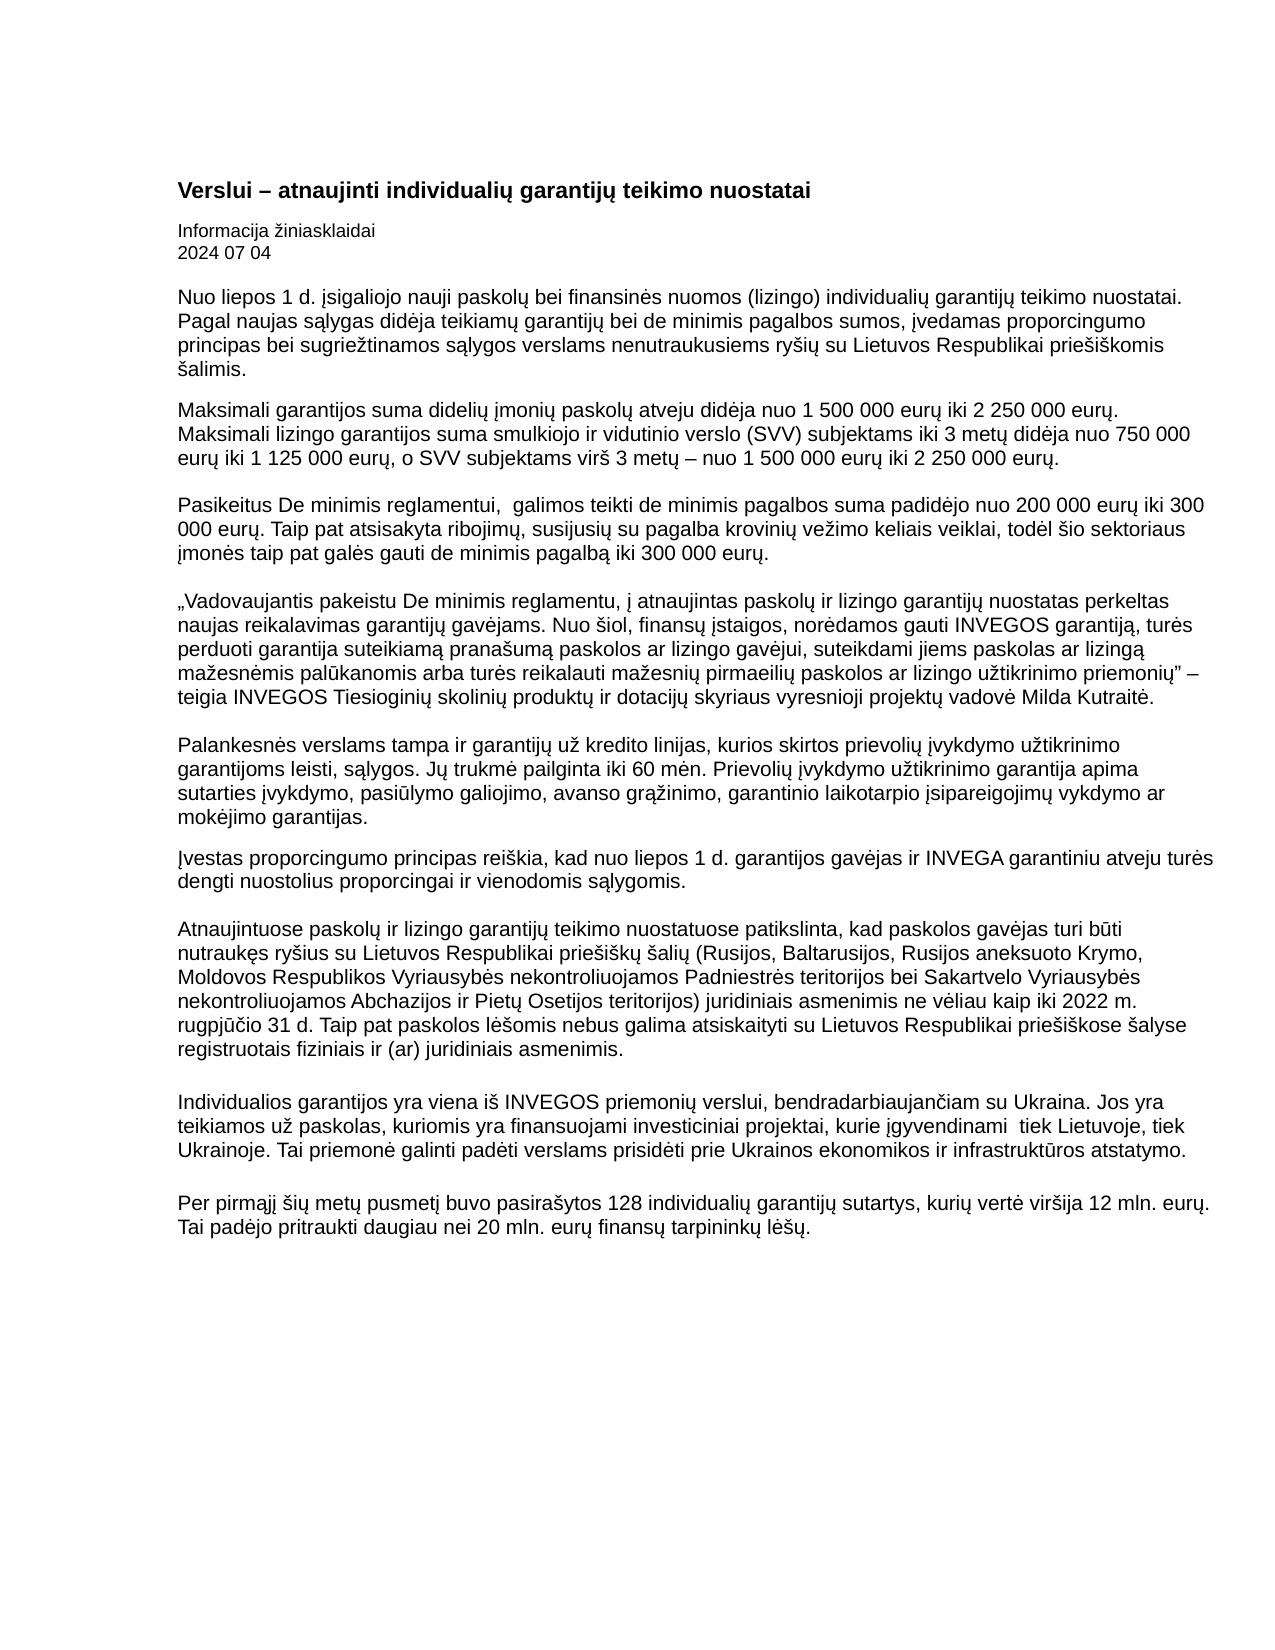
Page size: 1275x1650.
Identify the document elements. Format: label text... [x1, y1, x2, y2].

text Per pirmąjį šių metų pusmetį buvo pasirašytos 128 individualių garantijų sutartys, kurių vertė viršija 12 mln. eurų. Tai padėjo pritraukti daugiau nei 20 mln. eurų finansų tarpininkų lėšų. [177, 1191, 1216, 1239]
text Pasikeitus De minimis reglamentui, galimos teikti de minimis pagalbos suma padidėjo nuo 200 000 eurų iki 300 000 eurų. Taip pat atsisakyta ribojimų, susijusių su pagalba krovinių vežimo keliais veiklai, todėl šio sektoriaus įmonės taip pat galės gauti de minimis pagalbą iki 300 000 eurų. [177, 493, 1216, 565]
text Maksimali garantijos suma didelių įmonių paskolų atveju didėja nuo 1 500 000 eurų iki 2 250 000 eurų. Maksimali lizingo garantijos suma smulkiojo ir vidutinio verslo (SVV) subjektams iki 3 metų didėja nuo 750 000 eurų iki 1 125 000 eurų, o SVV subjektams virš 3 metų – nuo 1 500 000 eurų iki 2 250 000 eurų. [177, 397, 1216, 469]
text Informacija žiniasklaidai [177, 220, 1216, 242]
text Verslui – atnaujinti individualių garantijų teikimo nuostatai [177, 177, 1216, 203]
text Palankesnės verslams tampa ir garantijų už kredito linijas, kurios skirtos prievolių įvykdymo užtikrinimo garantijoms leisti, sąlygos. Jų trukmė pailginta iki 60 mėn. Prievolių įvykdymo užtikrinimo garantija apima sutarties įvykdymo, pasiūlymo galiojimo, avanso grąžinimo, garantinio laikotarpio įsipareigojimų vykdymo ar mokėjimo garantijas. [177, 733, 1216, 829]
text 2024 07 04 [177, 242, 1216, 263]
text Įvestas proporcingumo principas reiškia, kad nuo liepos 1 d. garantijos gavėjas ir INVEGA garantiniu atveju turės dengti nuostolius proporcingai ir vienodomis sąlygomis. [177, 845, 1216, 893]
text Nuo liepos 1 d. įsigaliojo nauji paskolų bei finansinės nuomos (lizingo) individualių garantijų teikimo nuostatai. Pagal naujas sąlygas didėja teikiamų garantijų bei de minimis pagalbos sumos, įvedamas proporcingumo principas bei sugriežtinamos sąlygos verslams nenutraukusiems ryšių su Lietuvos Respublikai priešiškomis šalimis. [177, 285, 1216, 381]
text Atnaujintuose paskolų ir lizingo garantijų teikimo nuostatuose patikslinta, kad paskolos gavėjas turi būti nutraukęs ryšius su Lietuvos Respublikai priešiškų šalių (Rusijos, Baltarusijos, Rusijos aneksuoto Krymo, Moldovos Respublikos Vyriausybės nekontroliuojamos Padniestrės teritorijos bei Sakartvelo Vyriausybės nekontroliuojamos Abchazijos ir Pietų Osetijos teritorijos) juridiniais asmenimis ne vėliau kaip iki 2022 m. rugpjūčio 31 d. Taip pat paskolos lėšomis nebus galima atsiskaityti su Lietuvos Respublikai priešiškose šalyse registruotais fiziniais ir (ar) juridiniais asmenimis. [177, 917, 1216, 1061]
text Individualios garantijos yra viena iš INVEGOS priemonių verslui, bendradarbiaujančiam su Ukraina. Jos yra teikiamos už paskolas, kuriomis yra finansuojami investiciniai projektai, kurie įgyvendinami tiek Lietuvoje, tiek Ukrainoje. Tai priemonė galinti padėti verslams prisidėti prie Ukrainos ekonomikos ir infrastruktūros atstatymo. [177, 1090, 1216, 1162]
text „Vadovaujantis pakeistu De minimis reglamentu, į atnaujintas paskolų ir lizingo garantijų nuostatas perkeltas naujas reikalavimas garantijų gavėjams. Nuo šiol, finansų įstaigos, norėdamos gauti INVEGOS garantiją, turės perduoti garantija suteikiamą pranašumą paskolos ar lizingo gavėjui, suteikdami jiems paskolas ar lizingą mažesnėmis palūkanomis arba turės reikalauti mažesnių pirmaeilių paskolos ar lizingo užtikrinimo priemonių” – teigia INVEGOS Tiesioginių skolinių produktų ir dotacijų skyriaus vyresnioji projektų vadovė Milda Kutraitė. [177, 589, 1216, 709]
